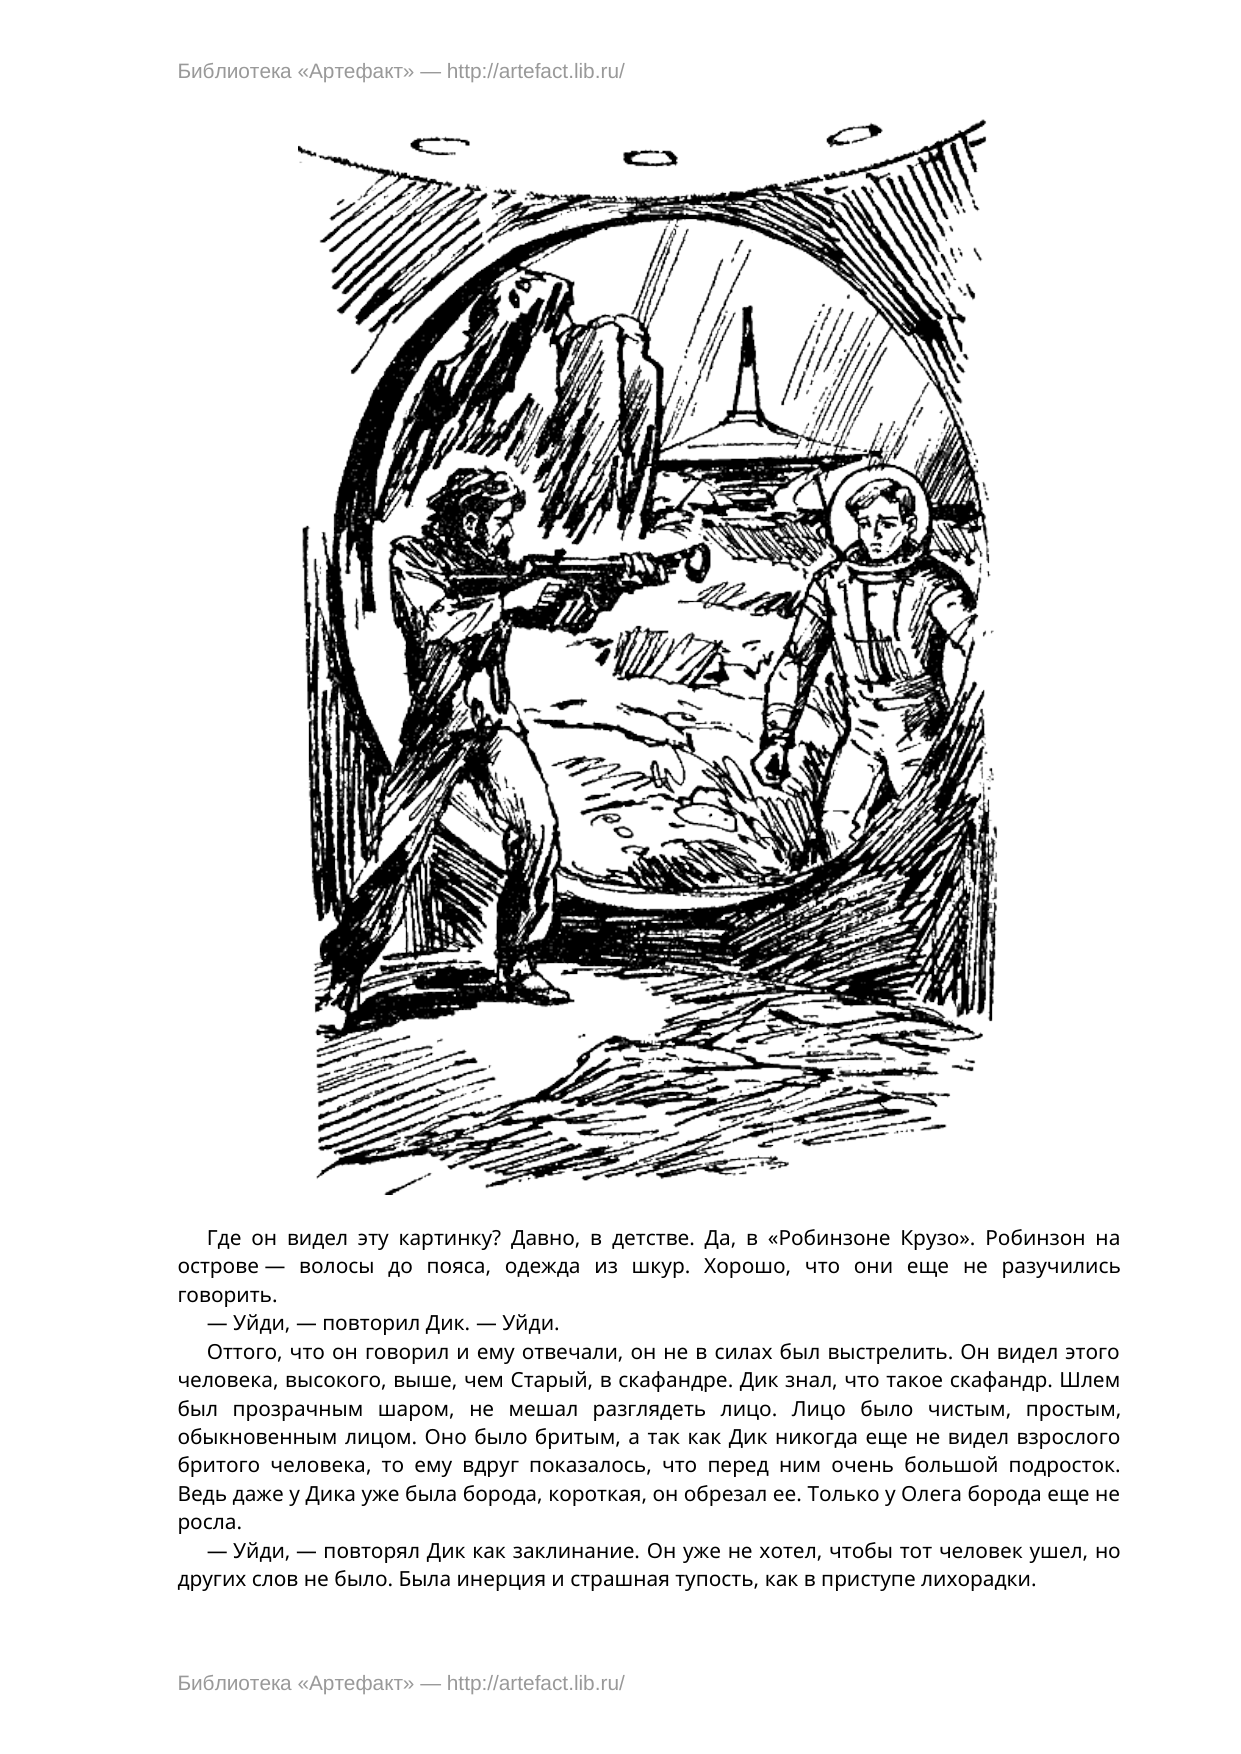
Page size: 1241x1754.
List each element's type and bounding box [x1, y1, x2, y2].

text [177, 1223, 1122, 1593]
picture [298, 118, 1002, 1195]
